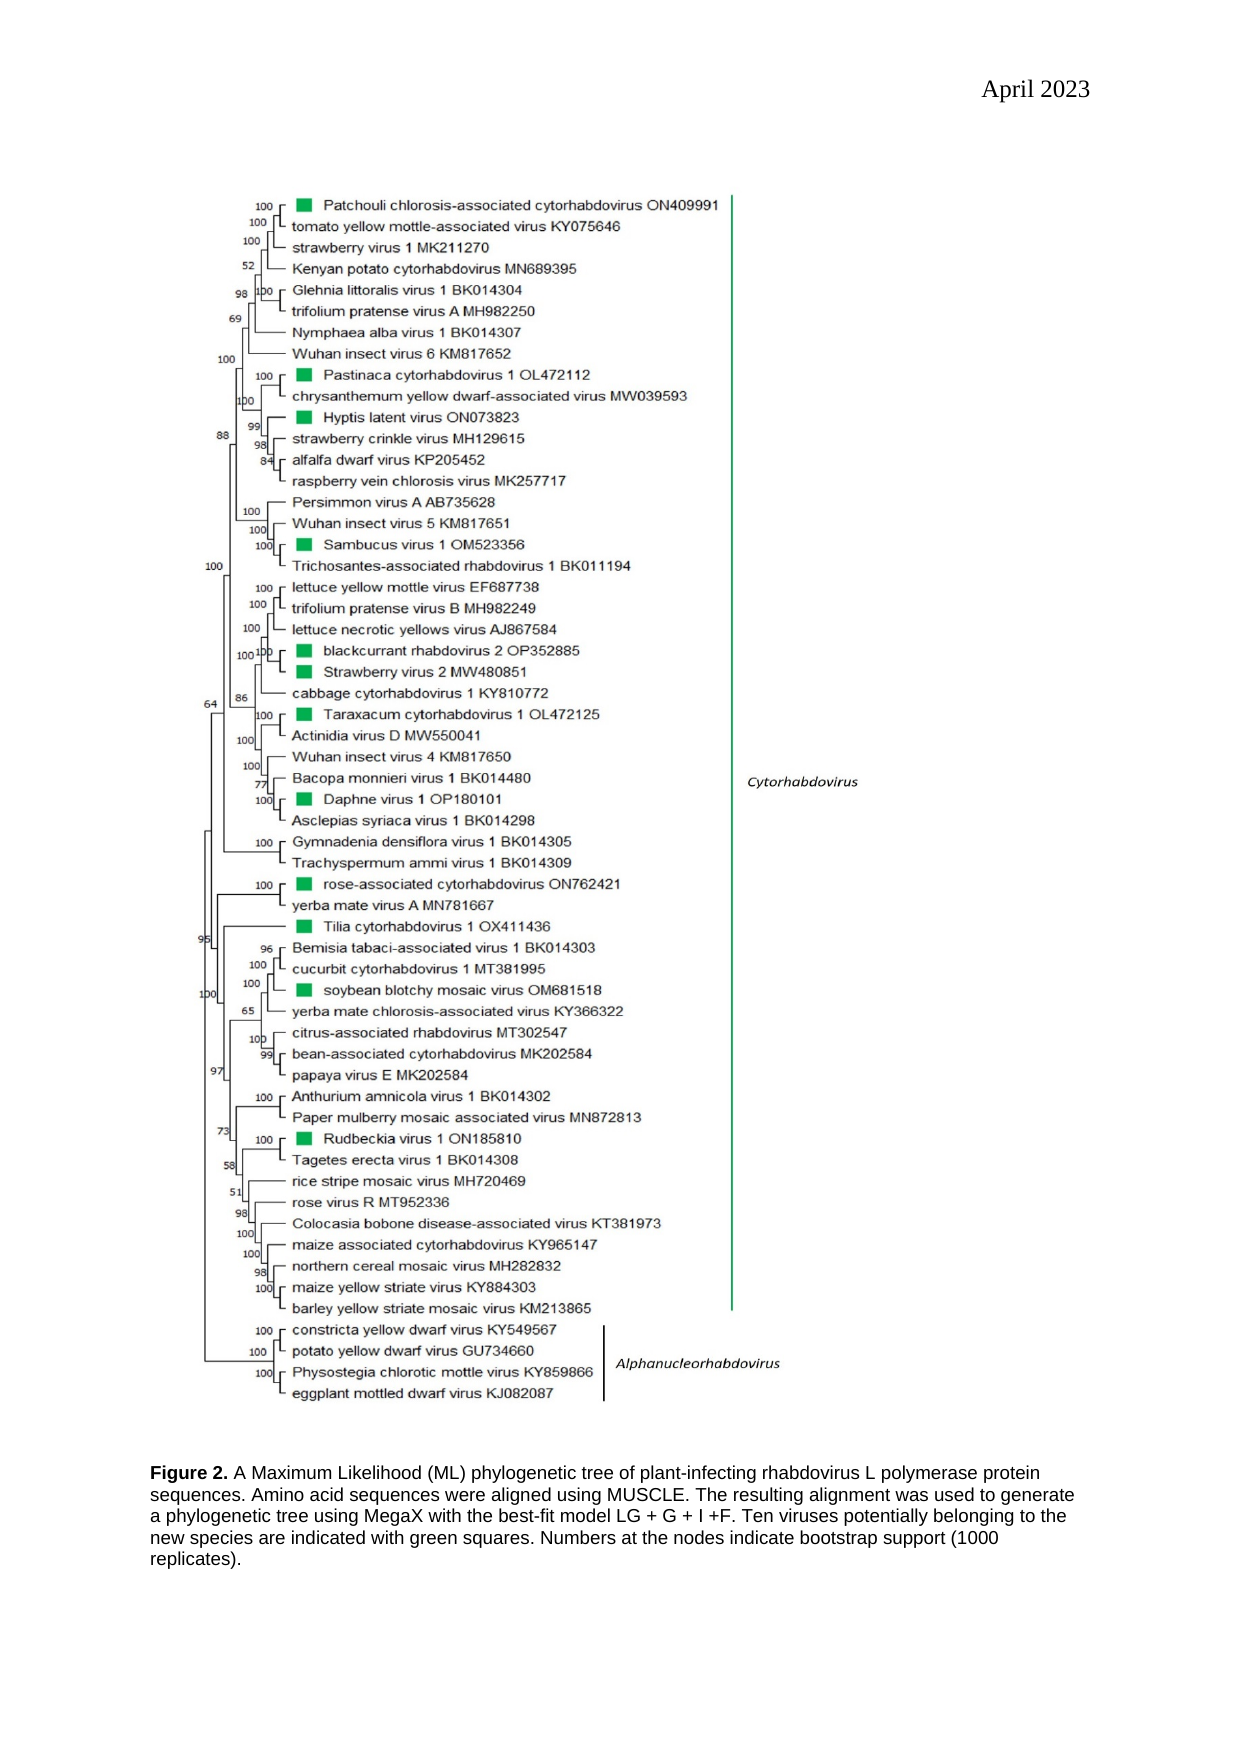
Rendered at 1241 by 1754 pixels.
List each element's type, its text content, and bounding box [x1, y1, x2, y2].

text Figure 2. A Maximum Likelihood (ML) phylogenetic tree of plant-infecting rhabdovirus L polymerase protein sequences. Amino acid sequences were aligned using MUSCLE. The resulting alignment was used to generate a phylogenetic tree using MegaX with the best-fit model LG + G + I +F. Ten viruses potentially belonging to the new species are indicated with green squares. Numbers at the nodes indicate bootstrap support (1000 replicates). [150, 1462, 1090, 1570]
picture [150, 176, 868, 1410]
